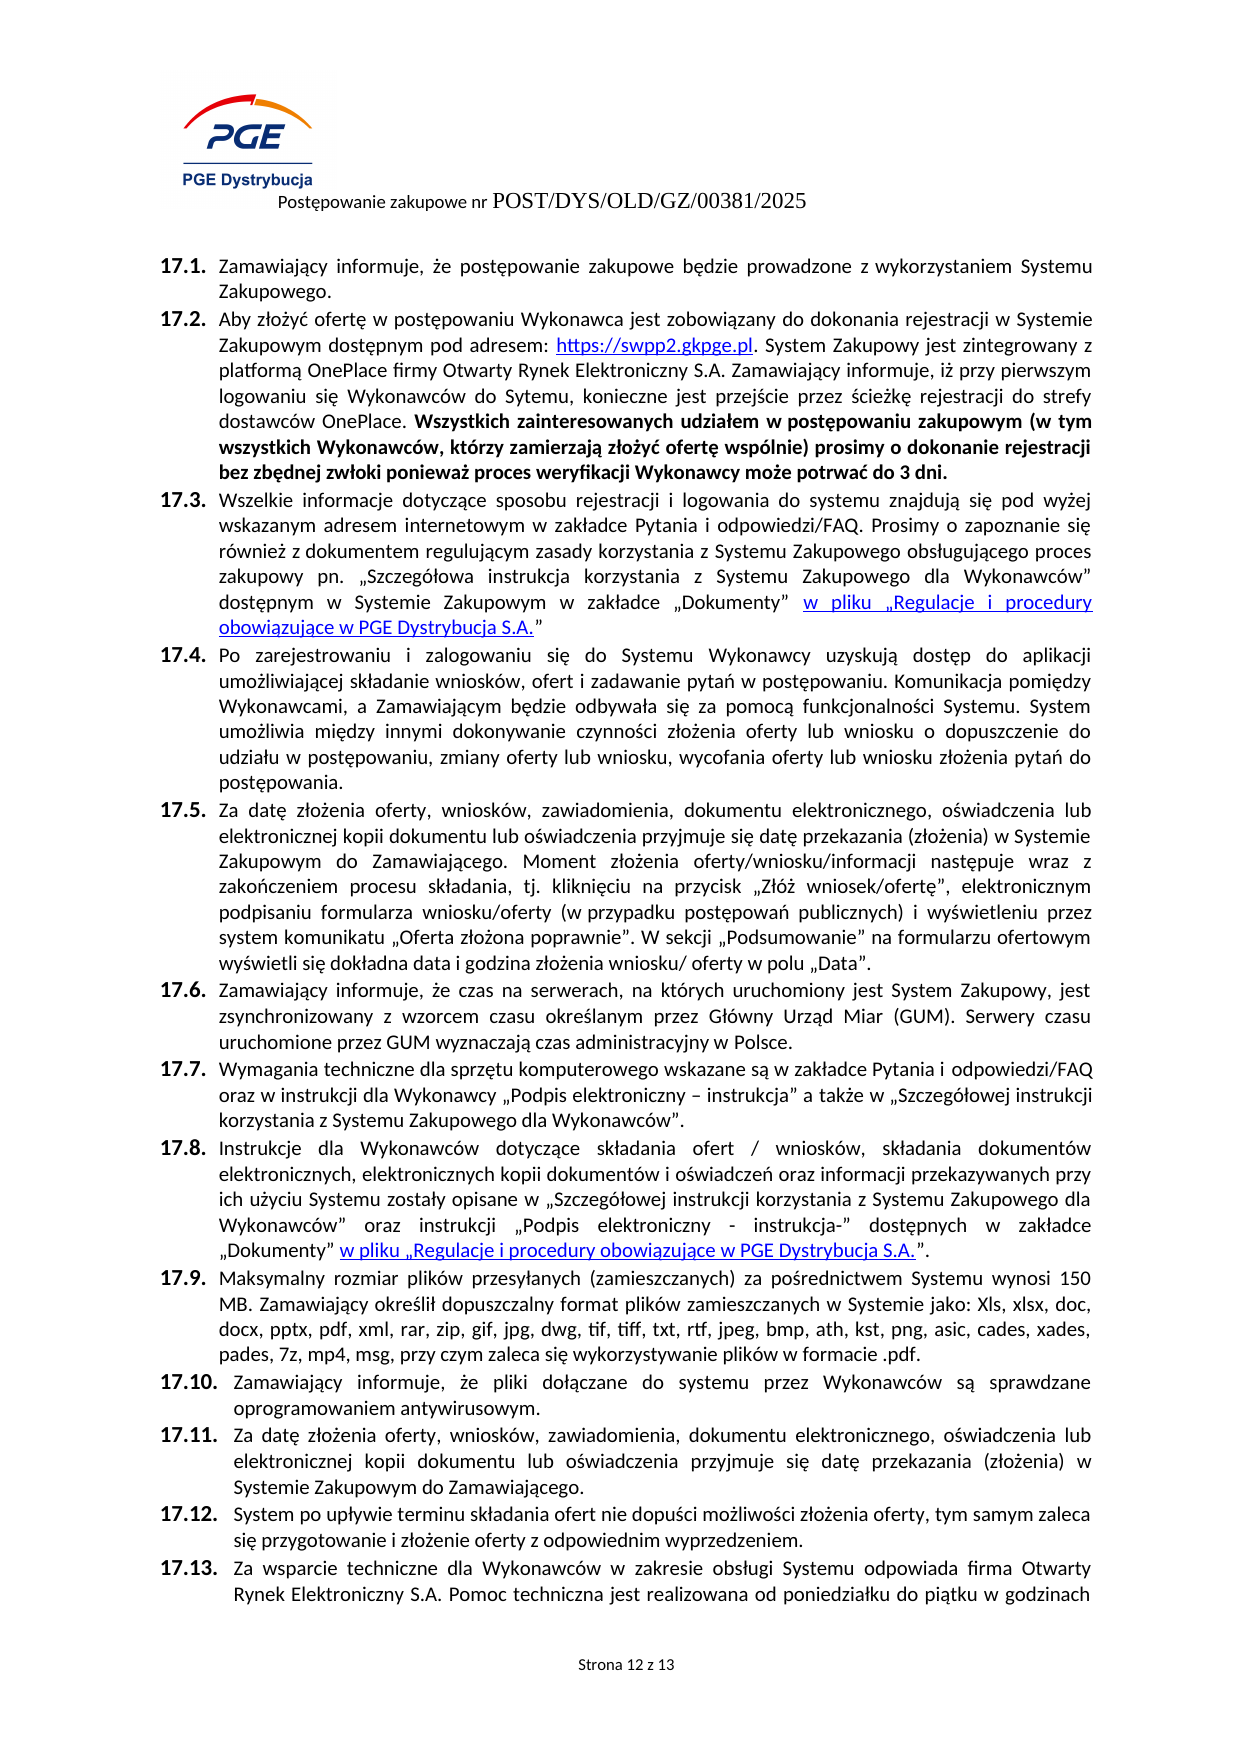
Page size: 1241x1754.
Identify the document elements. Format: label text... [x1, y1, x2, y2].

list Maksymalny rozmiar plików przesyłanych (zamieszczanych) za pośrednictwem Systemu wynosi 150 MB. Zamawiający określił dopuszczalny format plików zamieszczanych w Systemie jako: Xls, xlsx, doc, docx, pptx, pdf, xml, rar, zip, gif, jpg, dwg, tif, tiff, txt, rtf, jpeg, bmp, ath, kst, png, asic, cades, xades, pades, 7z, mp4, msg, przy czym zaleca się wykorzystywanie plików w formacie .pdf. [159, 1263, 1093, 1367]
picture [159, 70, 337, 209]
list Wymagania techniczne dla sprzętu komputerowego wskazane są w zakładce Pytania i odpowiedzi/FAQ oraz w instrukcji dla Wykonawcy „Podpis elektroniczny – instrukcja” a także w „Szczegółowej instrukcji korzystania z Systemu Zakupowego dla Wykonawców”. [159, 1054, 1093, 1133]
list Za datę złożenia oferty, wniosków, zawiadomienia, dokumentu elektronicznego, oświadczenia lub elektronicznej kopii dokumentu lub oświadczenia przyjmuje się datę przekazania (złożenia) w Systemie Zakupowym do Zamawiającego. [159, 1421, 1093, 1499]
list Zamawiający informuje, że postępowanie zakupowe będzie prowadzone z wykorzystaniem Systemu Zakupowego. [159, 251, 1093, 304]
list Po zarejestrowaniu i zalogowaniu się do Systemu Wykonawcy uzyskują dostęp do aplikacji umożliwiającej składanie wniosków, ofert i zadawanie pytań w postępowaniu. Komunikacja pomiędzy Wykonawcami, a Zamawiającym będzie odbywała się za pomocą funkcjonalności Systemu. System umożliwia między innymi dokonywanie czynności złożenia oferty lub wniosku o dopuszczenie do udziału w postępowaniu, zmiany oferty lub wniosku, wycofania oferty lub wniosku złożenia pytań do postępowania. [159, 640, 1093, 795]
list Aby złożyć ofertę w postępowaniu Wykonawca jest zobowiązany do dokonania rejestracji w Systemie Zakupowym dostępnym pod adresem: https://swpp2.gkpge.pl. System Zakupowy jest zintegrowany z platformą OnePlace firmy Otwarty Rynek Elektroniczny S.A. Zamawiający informuje, iż przy pierwszym logowaniu się Wykonawców do Sytemu, konieczne jest przejście przez ścieżkę rejestracji do strefy dostawców OnePlace. Wszystkich zainteresowanych udziałem w postępowaniu zakupowym (w tym wszystkich Wykonawców, którzy zamierzają złożyć ofertę wspólnie) prosimy o dokonanie rejestracji bez zbędnej zwłoki ponieważ proces weryfikacji Wykonawcy może potrwać do 3 dni. [159, 304, 1093, 485]
list Wszelkie informacje dotyczące sposobu rejestracji i logowania do systemu znajdują się pod wyżej wskazanym adresem internetowym w zakładce Pytania i odpowiedzi/FAQ. Prosimy o zapoznanie się również z dokumentem regulującym zasady korzystania z Systemu Zakupowego obsługującego proces zakupowy pn. „Szczegółowa instrukcja korzystania z Systemu Zakupowego dla Wykonawców” dostępnym w Systemie Zakupowym w zakładce „Dokumenty” w pliku „Regulacje i procedury obowiązujące w PGE Dystrybucja S.A.” [159, 485, 1093, 640]
list Za datę złożenia oferty, wniosków, zawiadomienia, dokumentu elektronicznego, oświadczenia lub elektronicznej kopii dokumentu lub oświadczenia przyjmuje się datę przekazania (złożenia) w Systemie Zakupowym do Zamawiającego. Moment złożenia oferty/wniosku/informacji następuje wraz z zakończeniem procesu składania, tj. kliknięciu na przycisk „Złóż wniosek/ofertę”, elektronicznym podpisaniu formularza wniosku/oferty (w przypadku postępowań publicznych) i wyświetleniu przez system komunikatu „Oferta złożona poprawnie”. W sekcji „Podsumowanie” na formularzu ofertowym wyświetli się dokładna data i godzina złożenia wniosku/ oferty w polu „Data”. [159, 795, 1093, 975]
list Instrukcje dla Wykonawców dotyczące składania ofert / wniosków, składania dokumentów elektronicznych, elektronicznych kopii dokumentów i oświadczeń oraz informacji przekazywanych przy ich użyciu Systemu zostały opisane w „Szczegółowej instrukcji korzystania z Systemu Zakupowego dla Wykonawców” oraz instrukcji „Podpis elektroniczny - instrukcja-” dostępnych w zakładce „Dokumenty” w pliku „Regulacje i procedury obowiązujące w PGE Dystrybucja S.A.”. [159, 1133, 1093, 1263]
list System po upływie terminu składania ofert nie dopuści możliwości złożenia oferty, tym samym zaleca się przygotowanie i złożenie oferty z odpowiednim wyprzedzeniem. [159, 1499, 1093, 1553]
list Zamawiający informuje, że czas na serwerach, na których uruchomiony jest System Zakupowy, jest zsynchronizowany z wzorcem czasu określanym przez Główny Urząd Miar (GUM). Serwery czasu uruchomione przez GUM wyznaczają czas administracyjny w Polsce. [159, 975, 1093, 1054]
list Zamawiający informuje, że pliki dołączane do systemu przez Wykonawców są sprawdzane oprogramowaniem antywirusowym. [159, 1367, 1093, 1421]
